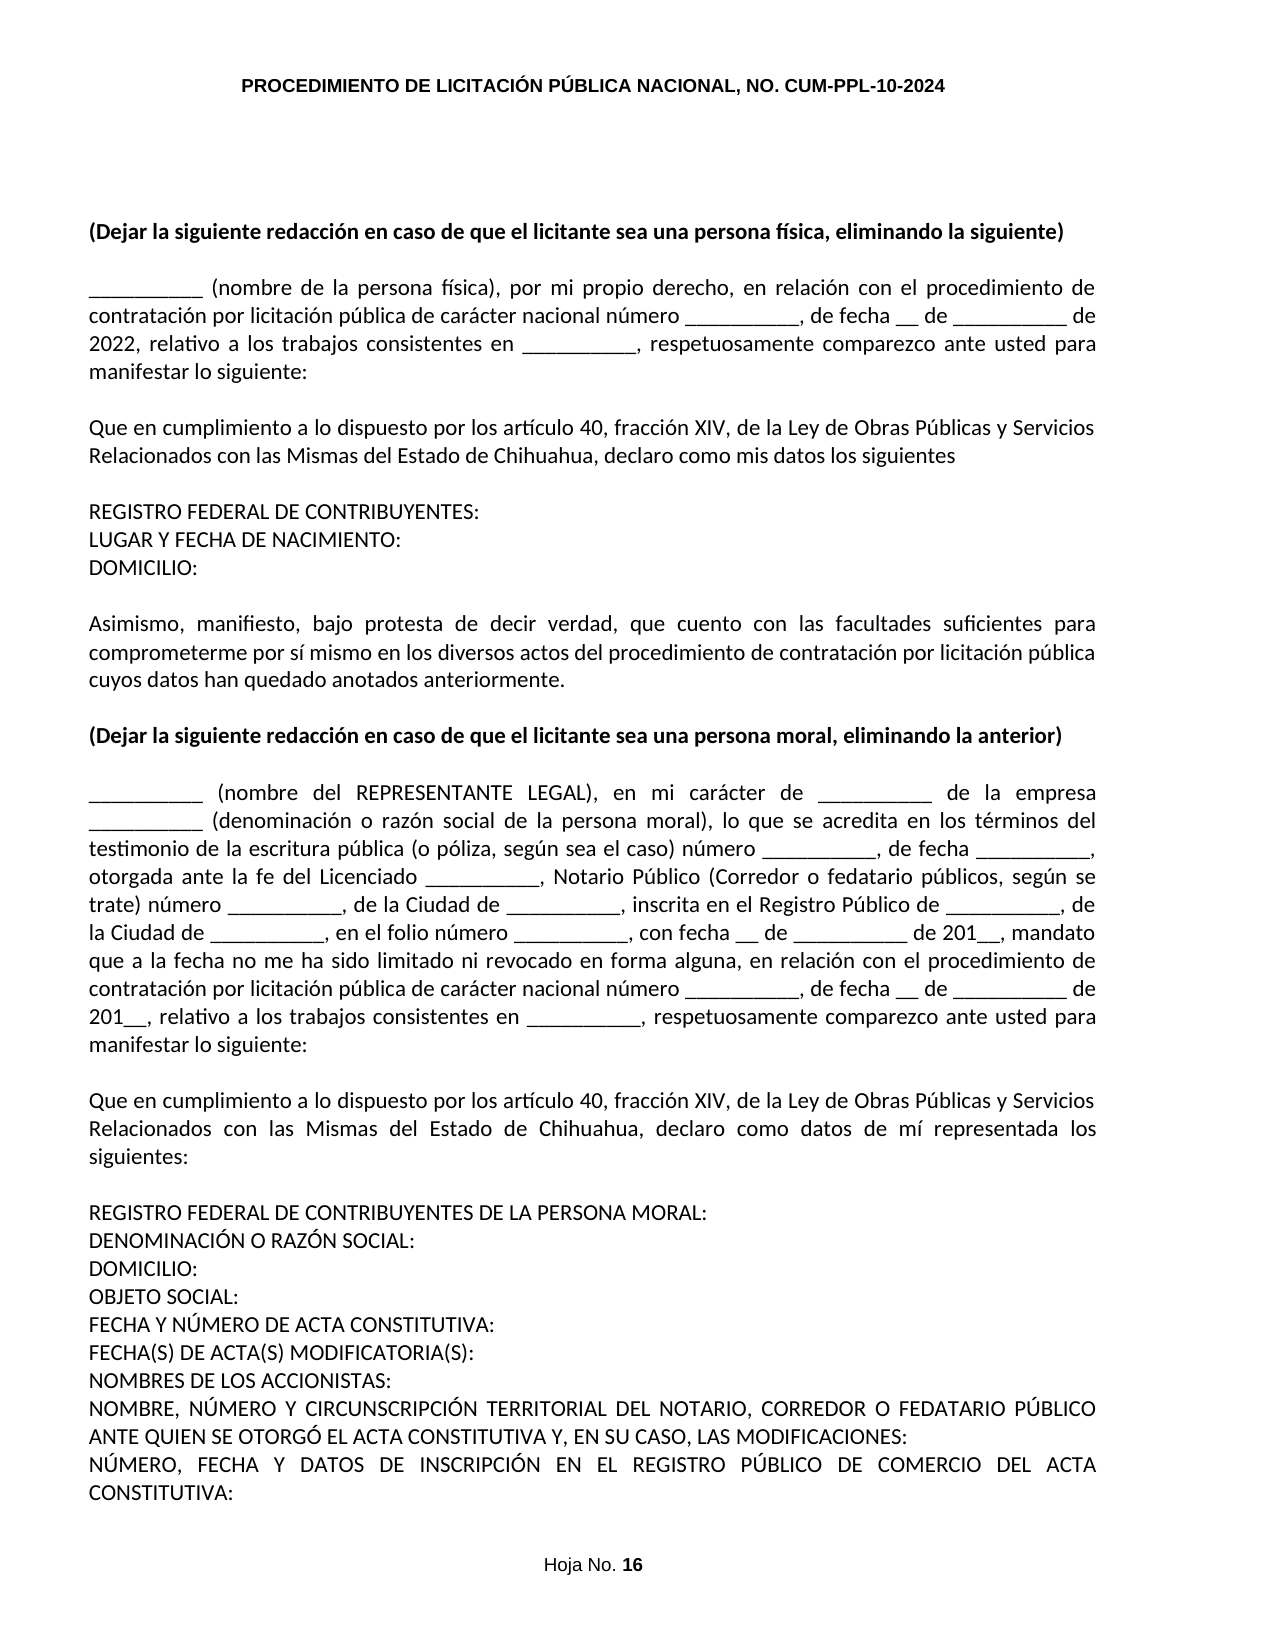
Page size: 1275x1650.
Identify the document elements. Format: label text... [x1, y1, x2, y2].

text REGISTRO FEDERAL DE CONTRIBUYENTES: [89, 497, 1098, 526]
text FECHA(S) DE ACTA(S) MODIFICATORIA(S): [89, 1338, 1098, 1366]
text FECHA Y NÚMERO DE ACTA CONSTITUTIVA: [89, 1310, 1098, 1338]
text OBJETO SOCIAL: [89, 1282, 1098, 1310]
text (Dejar la siguiente redacción en caso de que el licitante sea una persona física, eliminando la siguiente) [89, 217, 1098, 245]
text LUGAR Y FECHA DE NACIMIENTO: [89, 526, 1098, 553]
text DENOMINACIÓN O RAZÓN SOCIAL: [89, 1226, 1098, 1254]
text (Dejar la siguiente redacción en caso de que el licitante sea una persona moral, eliminando la anterior) [89, 722, 1098, 750]
text Que en cumplimiento a lo dispuesto por los artículo 40, fracción XIV, de la Ley de Obras Públicas y Servicios Relacionados con las Mismas del Estado de Chihuahua, declaro como mis datos los siguientes [89, 413, 1098, 469]
text Asimismo, manifiesto, bajo protesta de decir verdad, que cuento con las facultades suficientes para comprometerme por sí mismo en los diversos actos del procedimiento de contratación por licitación pública cuyos datos han quedado anotados anteriormente. [89, 609, 1098, 694]
text DOMICILIO: [89, 553, 1098, 582]
text Que en cumplimiento a lo dispuesto por los artículo 40, fracción XIV, de la Ley de Obras Públicas y Servicios Relacionados con las Mismas del Estado de Chihuahua, declaro como datos de mí representada los siguientes: [89, 1086, 1098, 1170]
text DOMICILIO: [89, 1254, 1098, 1282]
text __________ (nombre del REPRESENTANTE LEGAL), en mi carácter de __________ de la empresa __________ (denominación o razón social de la persona moral), lo que se acredita en los términos del testimonio de la escritura pública (o póliza, según sea el caso) número __________, de fecha __________, otorgada ante la fe del Licenciado __________, Notario Público (Corredor o fedatario públicos, según se trate) número __________, de la Ciudad de __________, inscrita en el Registro Público de __________, de la Ciudad de __________, en el folio número __________, con fecha __ de __________ de 201__, mandato que a la fecha no me ha sido limitado ni revocado en forma alguna, en relación con el procedimiento de contratación por licitación pública de carácter nacional número __________, de fecha __ de __________ de 201__, relativo a los trabajos consistentes en __________, respetuosamente comparezco ante usted para manifestar lo siguiente: [89, 778, 1098, 1058]
text REGISTRO FEDERAL DE CONTRIBUYENTES DE LA PERSONA MORAL: [89, 1198, 1098, 1226]
text NOMBRES DE LOS ACCIONISTAS: [89, 1366, 1098, 1394]
text __________ (nombre de la persona física), por mi propio derecho, en relación con el procedimiento de contratación por licitación pública de carácter nacional número __________, de fecha __ de __________ de 2022, relativo a los trabajos consistentes en __________, respetuosamente comparezco ante usted para manifestar lo siguiente: [89, 273, 1098, 385]
text NÚMERO, FECHA Y DATOS DE INSCRIPCIÓN EN EL REGISTRO PÚBLICO DE COMERCIO DEL ACTA CONSTITUTIVA: [89, 1450, 1098, 1506]
text NOMBRE, NÚMERO Y CIRCUNSCRIPCIÓN TERRITORIAL DEL NOTARIO, CORREDOR O FEDATARIO PÚBLICO ANTE QUIEN SE OTORGÓ EL ACTA CONSTITUTIVA Y, EN SU CASO, LAS MODIFICACIONES: [89, 1394, 1098, 1450]
